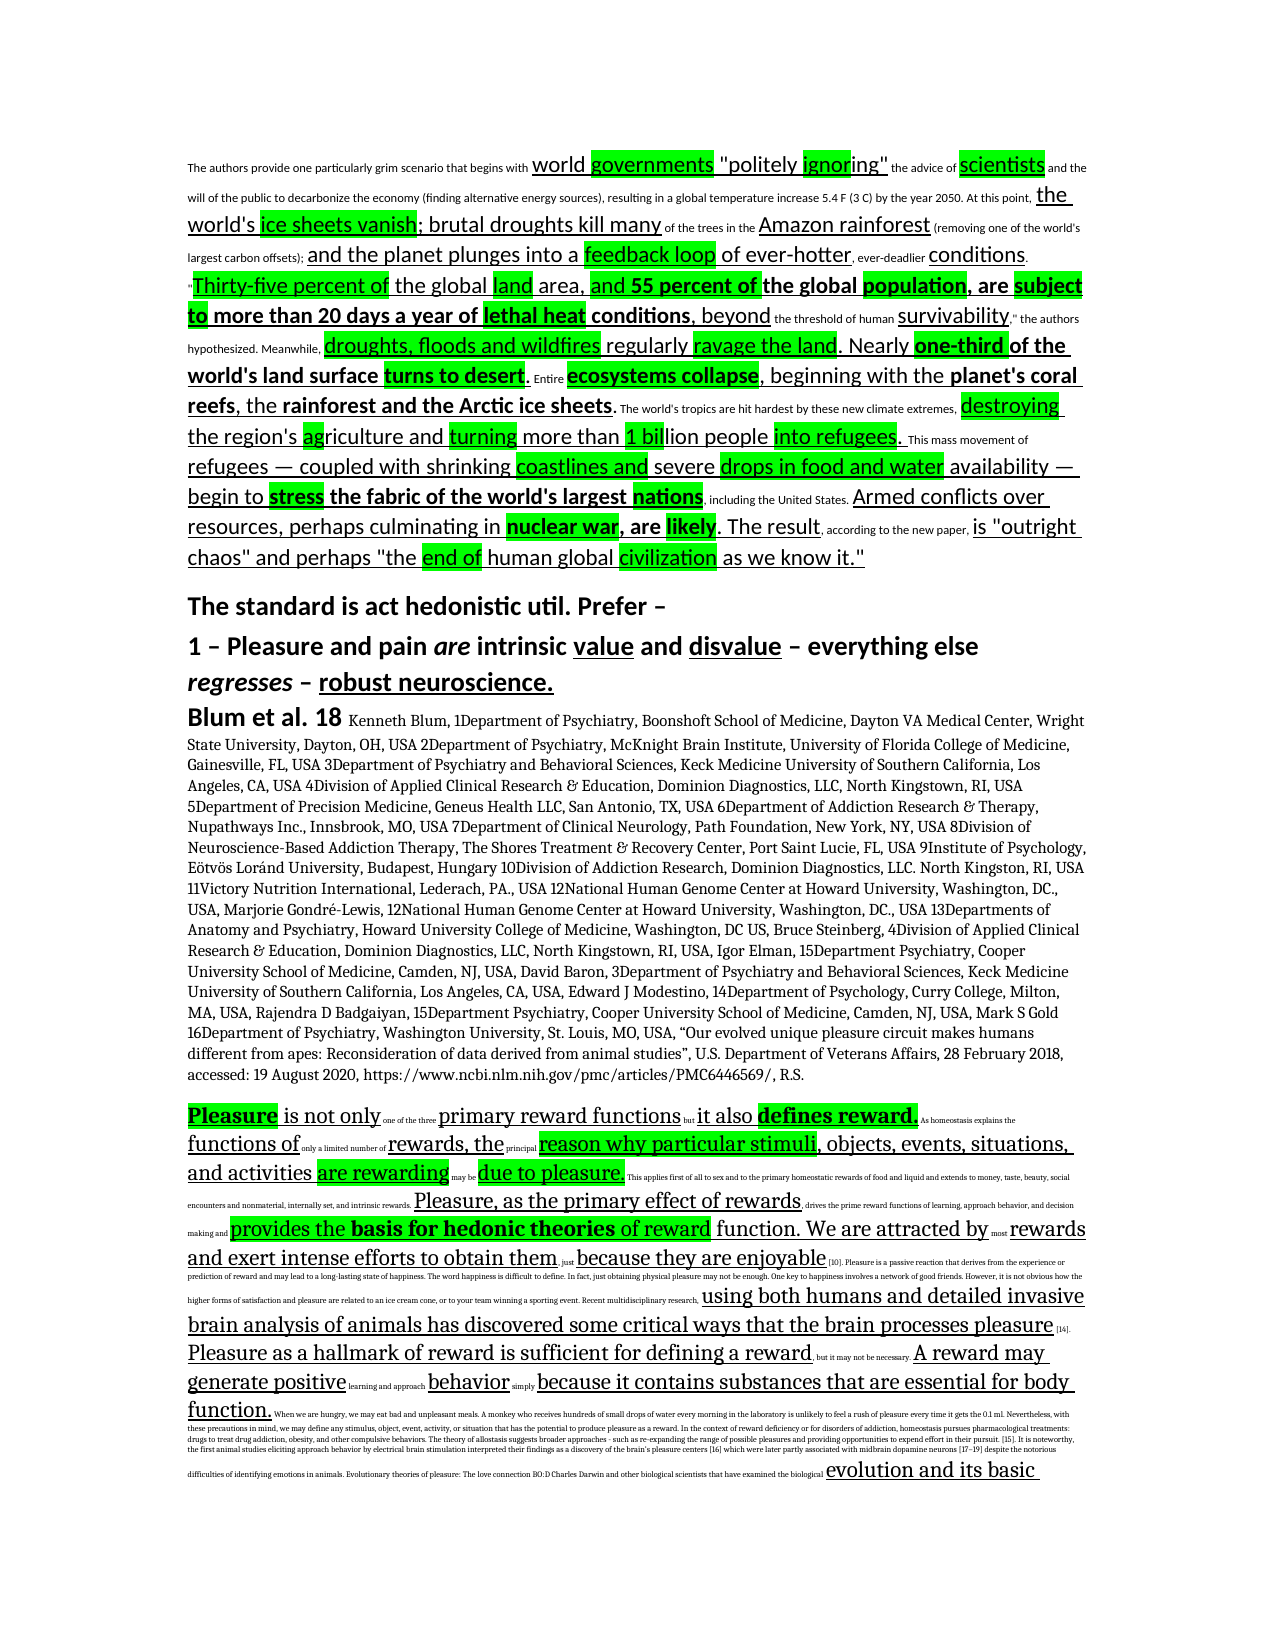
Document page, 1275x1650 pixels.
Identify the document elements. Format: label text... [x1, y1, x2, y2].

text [187, 150, 1087, 571]
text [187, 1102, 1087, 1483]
text Blum et al. 18 Kenneth Blum, 1Department of Psychiatry, Boonshoft School of Medicine, Dayton VA Medical Center, Wright State University, Dayton, OH, USA 2Department of Psychiatry, McKnight Brain Institute, University of Florida College of Medicine, Gainesville, FL, USA 3Department of Psychiatry and Behavioral Sciences, Keck Medicine University of Southern California, Los Angeles, CA, USA 4Division of Applied Clinical Research & Education, Dominion Diagnostics, LLC, North Kingstown, RI, USA 5Department of Precision Medicine, Geneus Health LLC, San Antonio, TX, USA 6Department of Addiction Research & Therapy, Nupathways Inc., Innsbrook, MO, USA 7Department of Clinical Neurology, Path Foundation, New York, NY, USA 8Division of Neuroscience-Based Addiction Therapy, The Shores Treatment & Recovery Center, Port Saint Lucie, FL, USA 9Institute of Psychology, Eötvös Loránd University, Budapest, Hungary 10Division of Addiction Research, Dominion Diagnostics, LLC. North Kingston, RI, USA 11Victory Nutrition International, Lederach, PA., USA 12National Human Genome Center at Howard University, Washington, DC., USA, Marjorie Gondré-Lewis, 12National Human Genome Center at Howard University, Washington, DC., USA 13Departments of Anatomy and Psychiatry, Howard University College of Medicine, Washington, DC US, Bruce Steinberg, 4Division of Applied Clinical Research & Education, Dominion Diagnostics, LLC, North Kingstown, RI, USA, Igor Elman, 15Department Psychiatry, Cooper University School of Medicine, Camden, NJ, USA, David Baron, 3Department of Psychiatry and Behavioral Sciences, Keck Medicine University of Southern California, Los Angeles, CA, USA, Edward J Modestino, 14Department of Psychology, Curry College, Milton, MA, USA, Rajendra D Badgaiyan, 15Department Psychiatry, Cooper University School of Medicine, Camden, NJ, USA, Mark S Gold 16Department of Psychiatry, Washington University, St. Louis, MO, USA, “Our evolved unique pleasure circuit makes humans different from apes: Reconsideration of data derived from animal studies”, U.S. Department of Veterans Affairs, 28 February 2018, accessed: 19 August 2020, https://www.ncbi.nlm.nih.gov/pmc/articles/PMC6446569/, R.S. [187, 701, 1087, 1084]
subtitle 1 – Pleasure and pain are intrinsic value and disvalue – everything else regresses – robust neuroscience. [187, 629, 1087, 698]
subtitle The standard is act hedonistic util. Prefer – [187, 589, 1087, 623]
